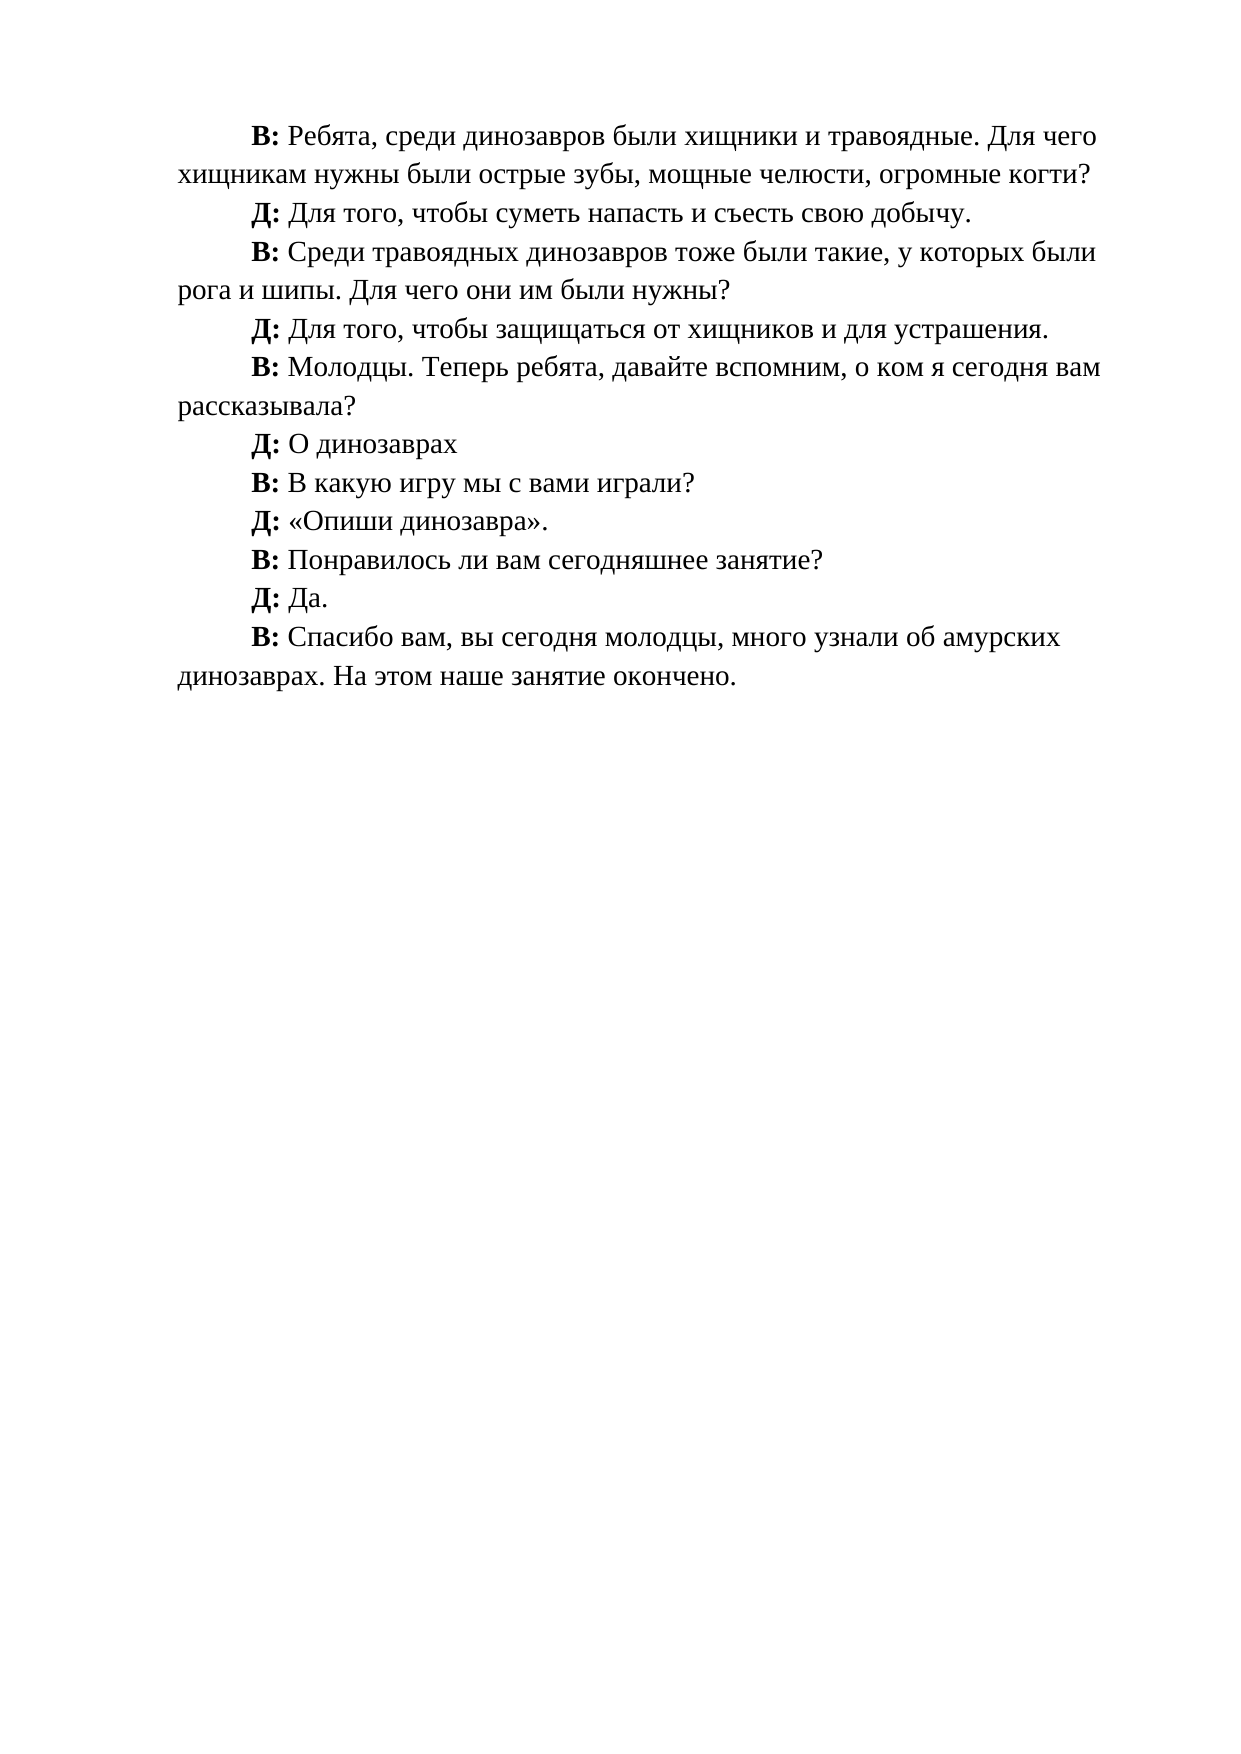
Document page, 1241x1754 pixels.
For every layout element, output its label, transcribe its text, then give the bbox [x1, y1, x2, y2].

list В: Понравилось ли вам сегодняшнее занятие? [177, 542, 1152, 576]
list В: В какую игру мы с вами играли? [177, 465, 1152, 498]
list Д: О динозаврах [177, 426, 1152, 460]
list Д: «Опиши динозавра». [177, 503, 1152, 537]
list Д: Да. [177, 581, 1152, 614]
list В: Спасибо вам, вы сегодня молодцы, много узнали об амурских динозаврах. На этом наше занятие окончено. [177, 619, 1152, 691]
list Д: Для того, чтобы суметь напасть и съесть свою добычу. [177, 195, 1152, 229]
list В: Молодцы. Теперь ребята, давайте вспомним, о ком я сегодня вам рассказывала? [177, 349, 1152, 421]
list В: Ребята, среди динозавров были хищники и травоядные. Для чего хищникам нужны были острые зубы, мощные челюсти, огромные когти? [177, 118, 1152, 190]
list В: Среди травоядных динозавров тоже были такие, у которых были рога и шипы. Для чего они им были нужны? [177, 234, 1152, 306]
list Д: Для того, чтобы защищаться от хищников и для устрашения. [177, 311, 1152, 344]
